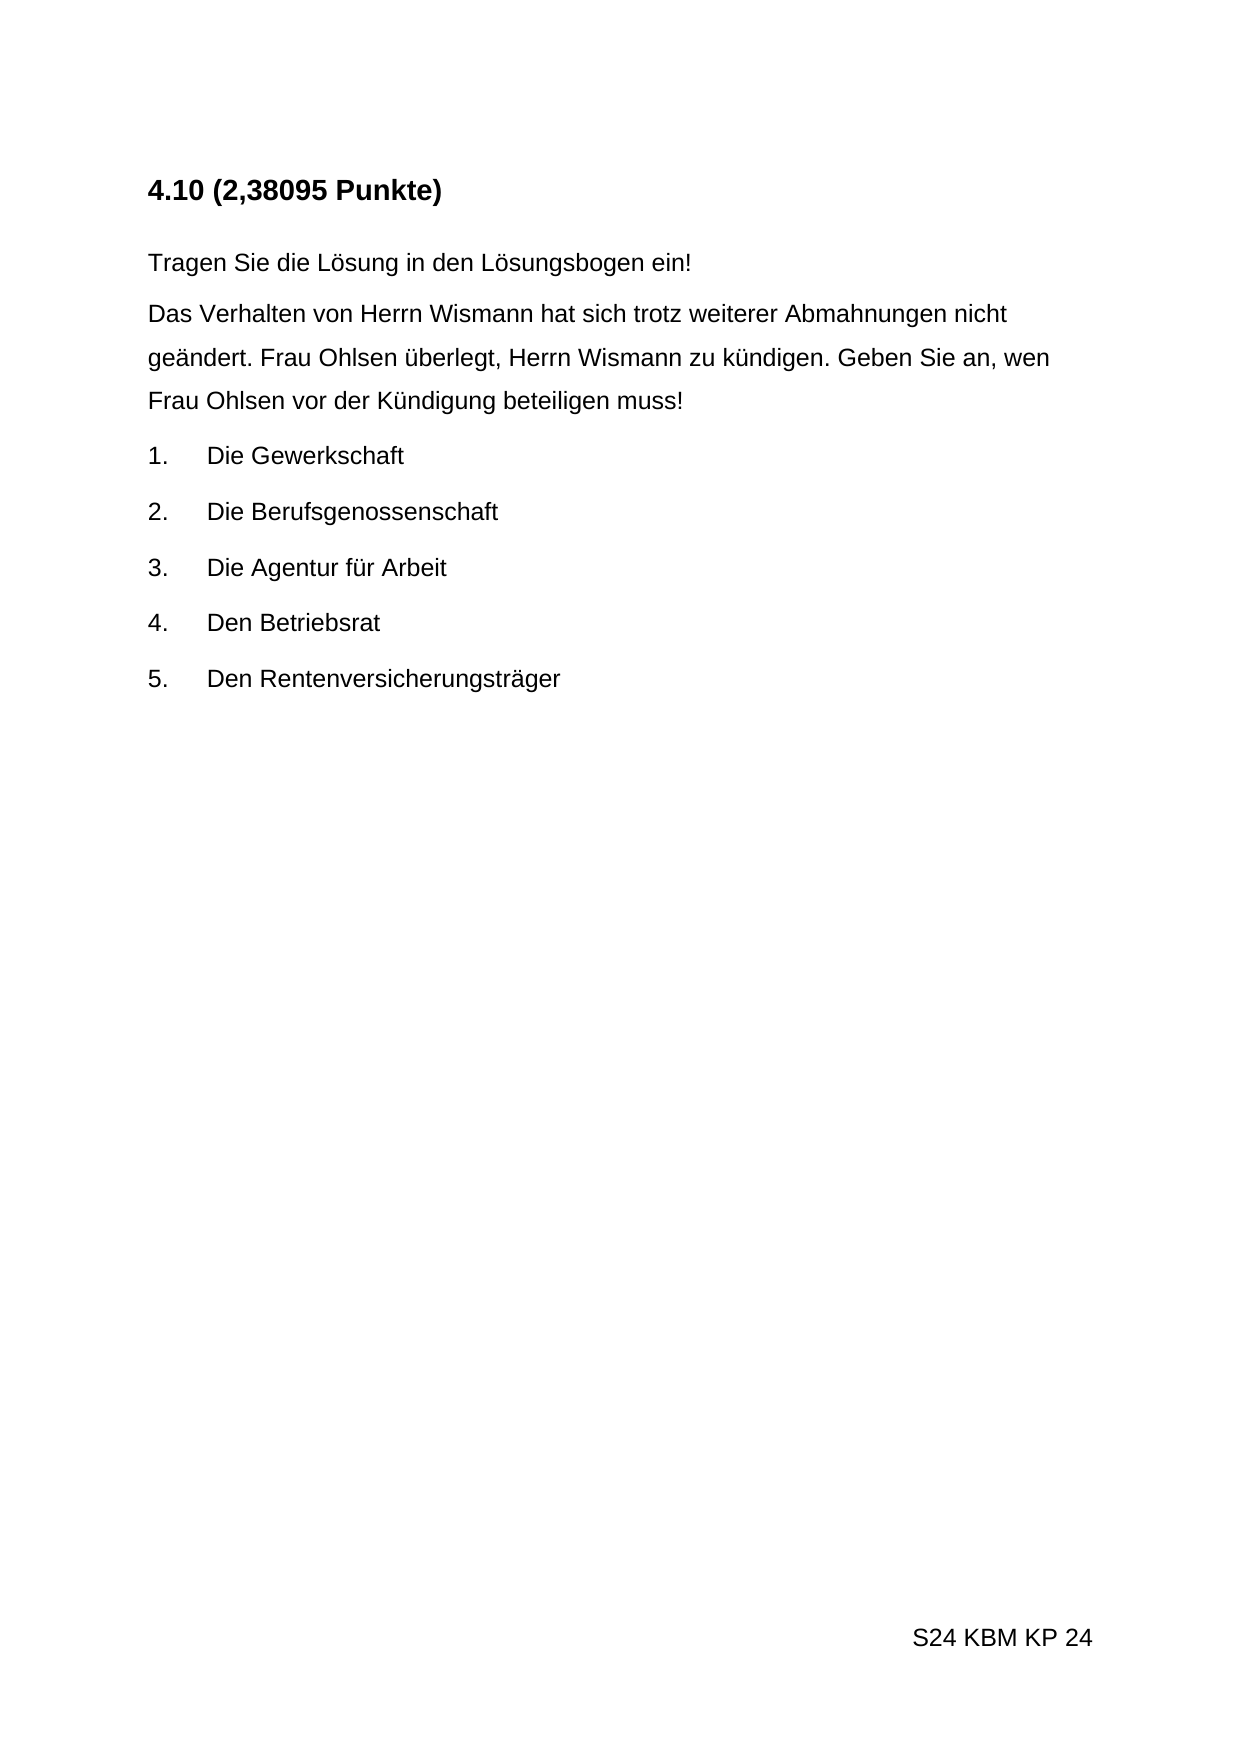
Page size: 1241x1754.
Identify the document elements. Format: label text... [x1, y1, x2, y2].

text Das Verhalten von Herrn Wismann hat sich trotz weiterer Abmahnungen nicht geändert. Frau Ohlsen überlegt, Herrn Wismann zu kündigen. Geben Sie an, wen Frau Ohlsen vor der Kündigung beteiligen muss! [148, 299, 1093, 414]
subtitle Tragen Sie die Lösung in den Lösungsbogen ein! [148, 248, 1093, 277]
list 4. Den Betriebsrat [148, 608, 1093, 637]
list 3. Die Agentur für Arbeit [148, 552, 1093, 581]
list 5. Den Rentenversicherungsträger [148, 664, 1093, 692]
subtitle 4.10 (2,38095 Punkte) [148, 173, 1093, 206]
list 1. Die Gewerkschaft [148, 441, 1093, 470]
list 2. Die Berufsgenossenschaft [148, 497, 1093, 526]
